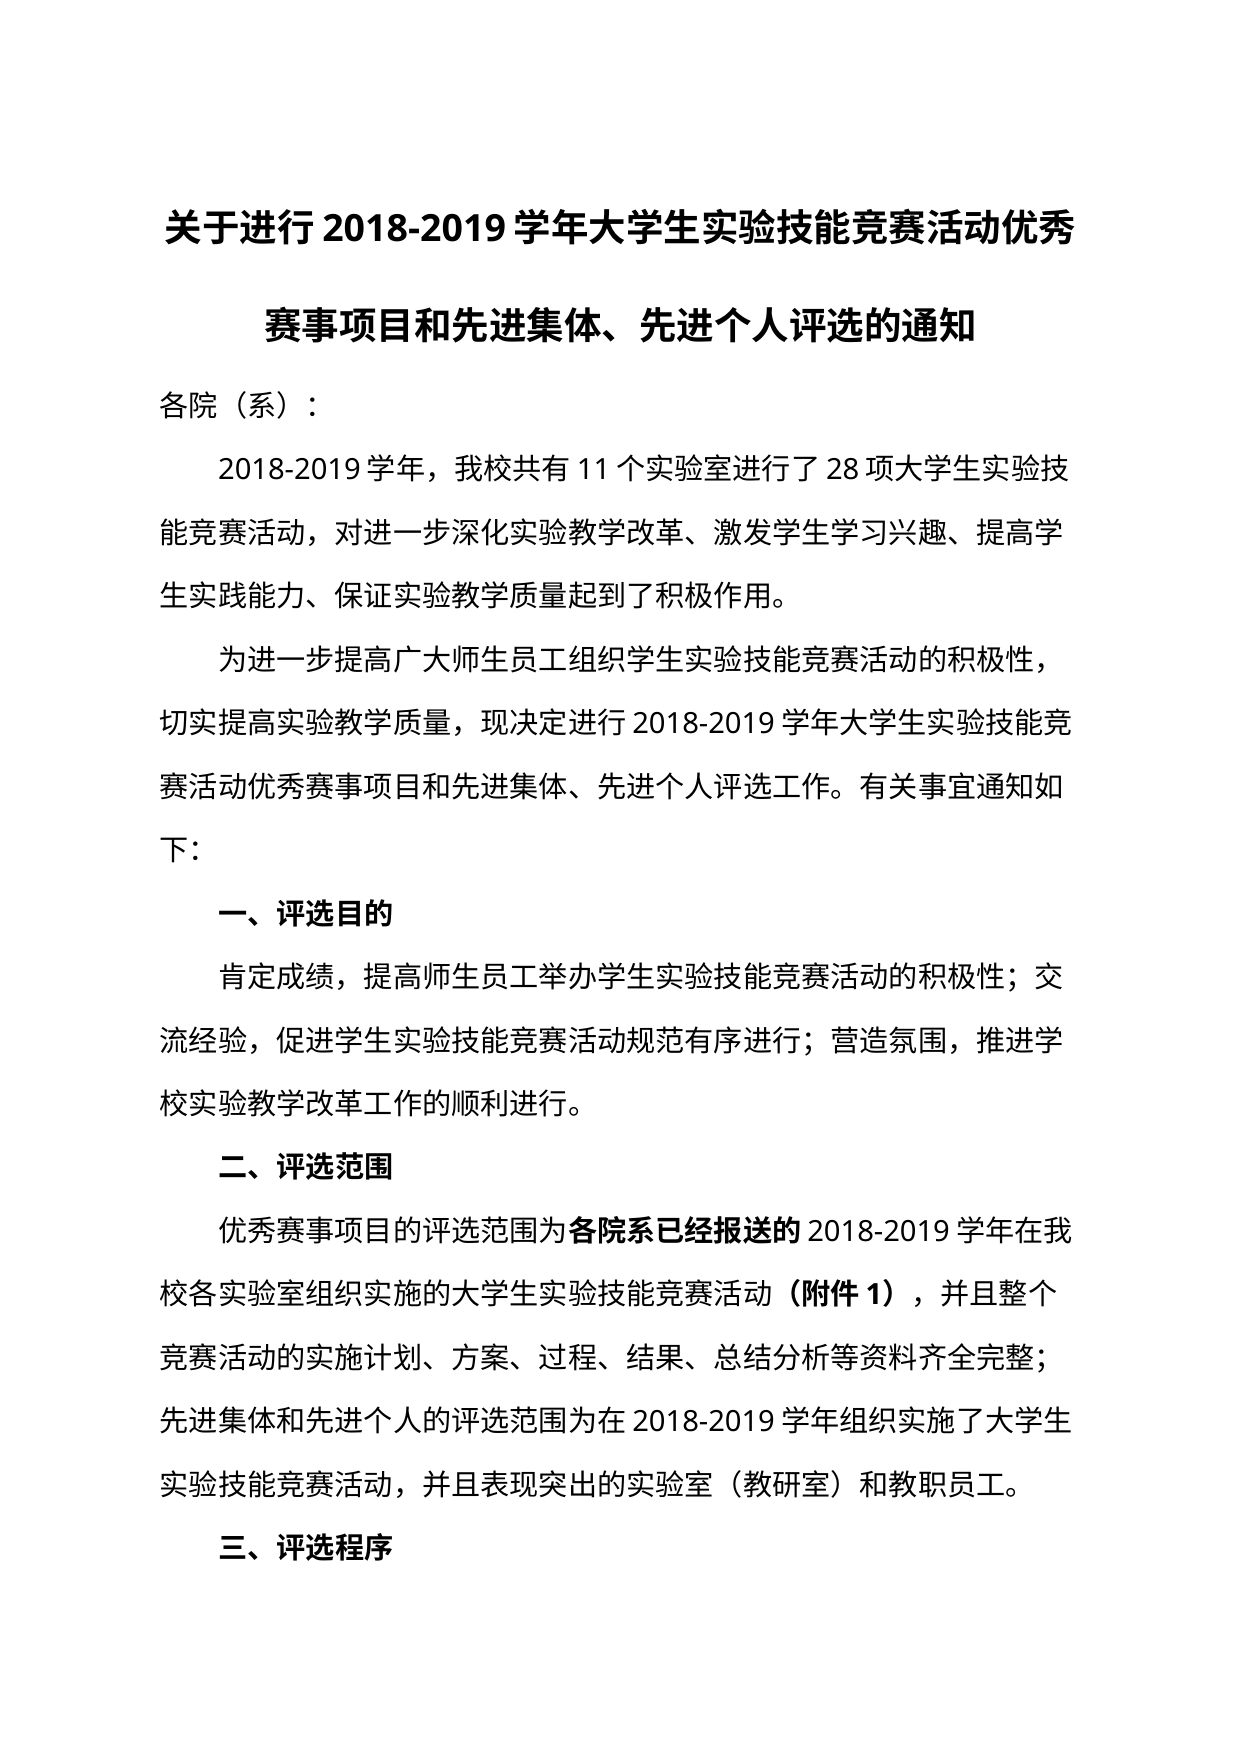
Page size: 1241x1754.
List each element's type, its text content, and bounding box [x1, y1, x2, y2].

text 各院（系）： [159, 382, 1081, 425]
text 肯定成绩，提高师生员工举办学生实验技能竞赛活动的积极性；交流经验，促进学生实验技能竞赛活动规范有序进行；营造氛围，推进学校实验教学改革工作的顺利进行。 [159, 954, 1081, 1123]
text 二、评选范围 [159, 1144, 1081, 1186]
text 优秀赛事项目的评选范围为各院系已经报送的2018-2019学年在我校各实验室组织实施的大学生实验技能竞赛活动（附件1），并且整个竞赛活动的实施计划、方案、过程、结果、总结分析等资料齐全完整；先进集体和先进个人的评选范围为在2018-2019学年组织实施了大学生实验技能竞赛活动，并且表现突出的实验室（教研室）和教职员工。 [159, 1207, 1081, 1504]
text 一、评选目的 [159, 890, 1081, 932]
text 2018-2019学年，我校共有11个实验室进行了28项大学生实验技能竞赛活动，对进一步深化实验教学改革、激发学生学习兴趣、提高学生实践能力、保证实验教学质量起到了积极作用。 [159, 446, 1081, 615]
text 关于进行2018-2019学年大学生实验技能竞赛活动优秀赛事项目和先进集体、先进个人评选的通知 [159, 193, 1081, 355]
text 三、评选程序 [159, 1525, 1081, 1567]
text 为进一步提高广大师生员工组织学生实验技能竞赛活动的积极性，切实提高实验教学质量，现决定进行2018-2019学年大学生实验技能竞赛活动优秀赛事项目和先进集体、先进个人评选工作。有关事宜通知如下： [159, 636, 1081, 869]
